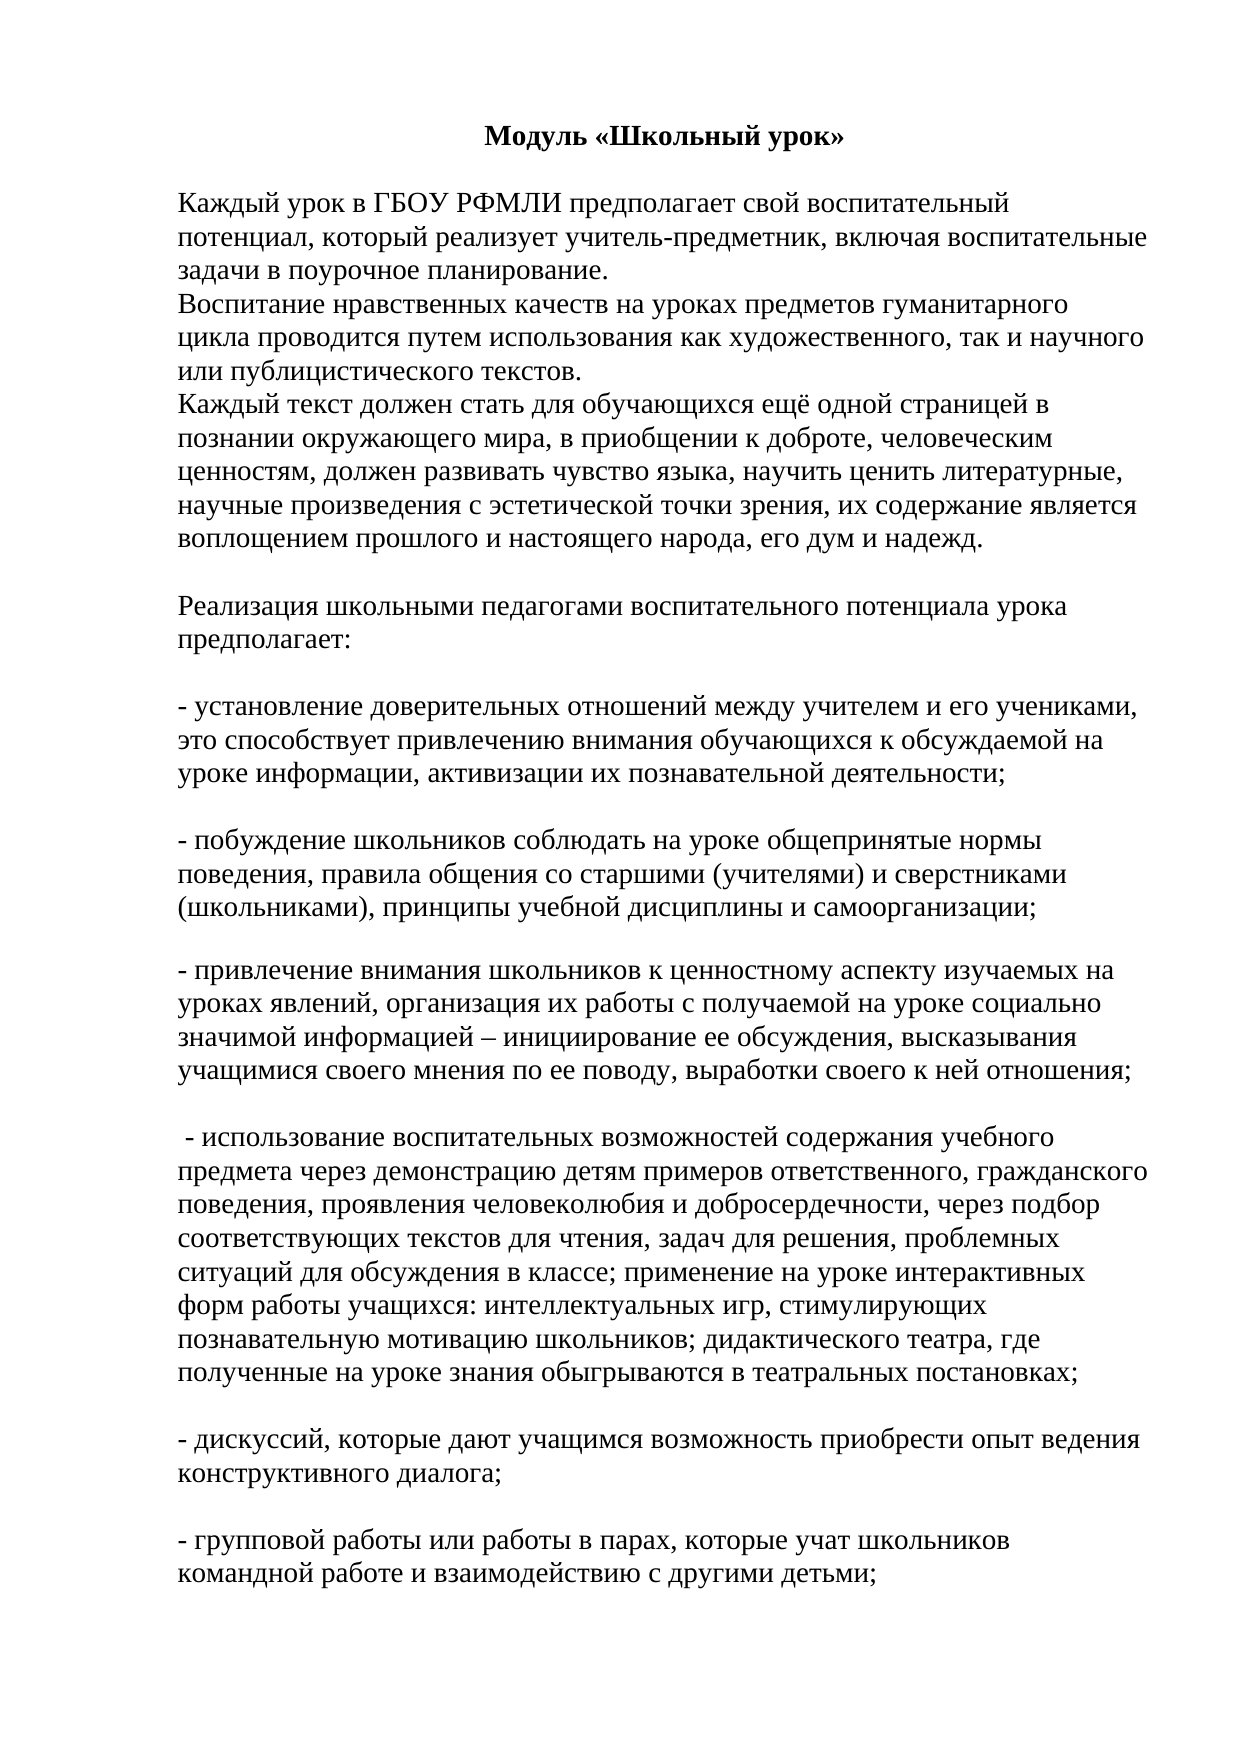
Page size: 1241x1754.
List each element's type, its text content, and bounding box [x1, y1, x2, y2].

text - групповой работы или работы в парах, которые учат школьников командной работе и взаимодействию с другими детьми; [177, 1522, 1152, 1589]
text Каждый урок в ГБОУ РФМЛИ предполагает свой воспитательный потенциал, который реализует учитель-предметник, включая воспитательные задачи в поурочное планирование. [177, 185, 1152, 286]
text - использование воспитательных возможностей содержания учебного предмета через демонстрацию детям примеров ответственного, гражданского поведения, проявления человеколюбия и добросердечности, через подбор соответствующих текстов для чтения, задач для решения, проблемных ситуаций для обсуждения в классе; применение на уроке интерактивных форм работы учащихся: интеллектуальных игр, стимулирующих познавательную мотивацию школьников; дидактического театра, где полученные на уроке знания обыгрываются в театральных постановках; [177, 1119, 1152, 1388]
text - установление доверительных отношений между учителем и его учениками, это способствует привлечению внимания обучающихся к обсуждаемой на уроке информации, активизации их познавательной деятельности; [177, 688, 1152, 789]
text Модуль «Школьный урок» [177, 118, 1152, 152]
text - дискуссий, которые дают учащимся возможность приобрести опыт ведения конструктивного диалога; [177, 1421, 1152, 1488]
text Реализация школьными педагогами воспитательного потенциала урока предполагает: [177, 588, 1152, 655]
text - привлечение внимания школьников к ценностному аспекту изучаемых на уроках явлений, организация их работы с получаемой на уроке социально значимой информацией – инициирование ее обсуждения, высказывания учащимися своего мнения по ее поводу, выработки своего к ней отношения; [177, 952, 1152, 1086]
text - побуждение школьников соблюдать на уроке общепринятые нормы поведения, правила общения со старшими (учителями) и сверстниками (школьниками), принципы учебной дисциплины и самоорганизации; [177, 822, 1152, 923]
text Воспитание нравственных качеств на уроках предметов гуманитарного цикла проводится путем использования как художественного, так и научного или публицистического текстов. [177, 286, 1152, 386]
text Каждый текст должен стать для обучающихся ещё одной страницей в познании окружающего мира, в приобщении к доброте, человеческим ценностям, должен развивать чувство языка, научить ценить литературные, научные произведения с эстетической точки зрения, их содержание является воплощением прошлого и настоящего народа, его дум и надежд. [177, 386, 1152, 554]
